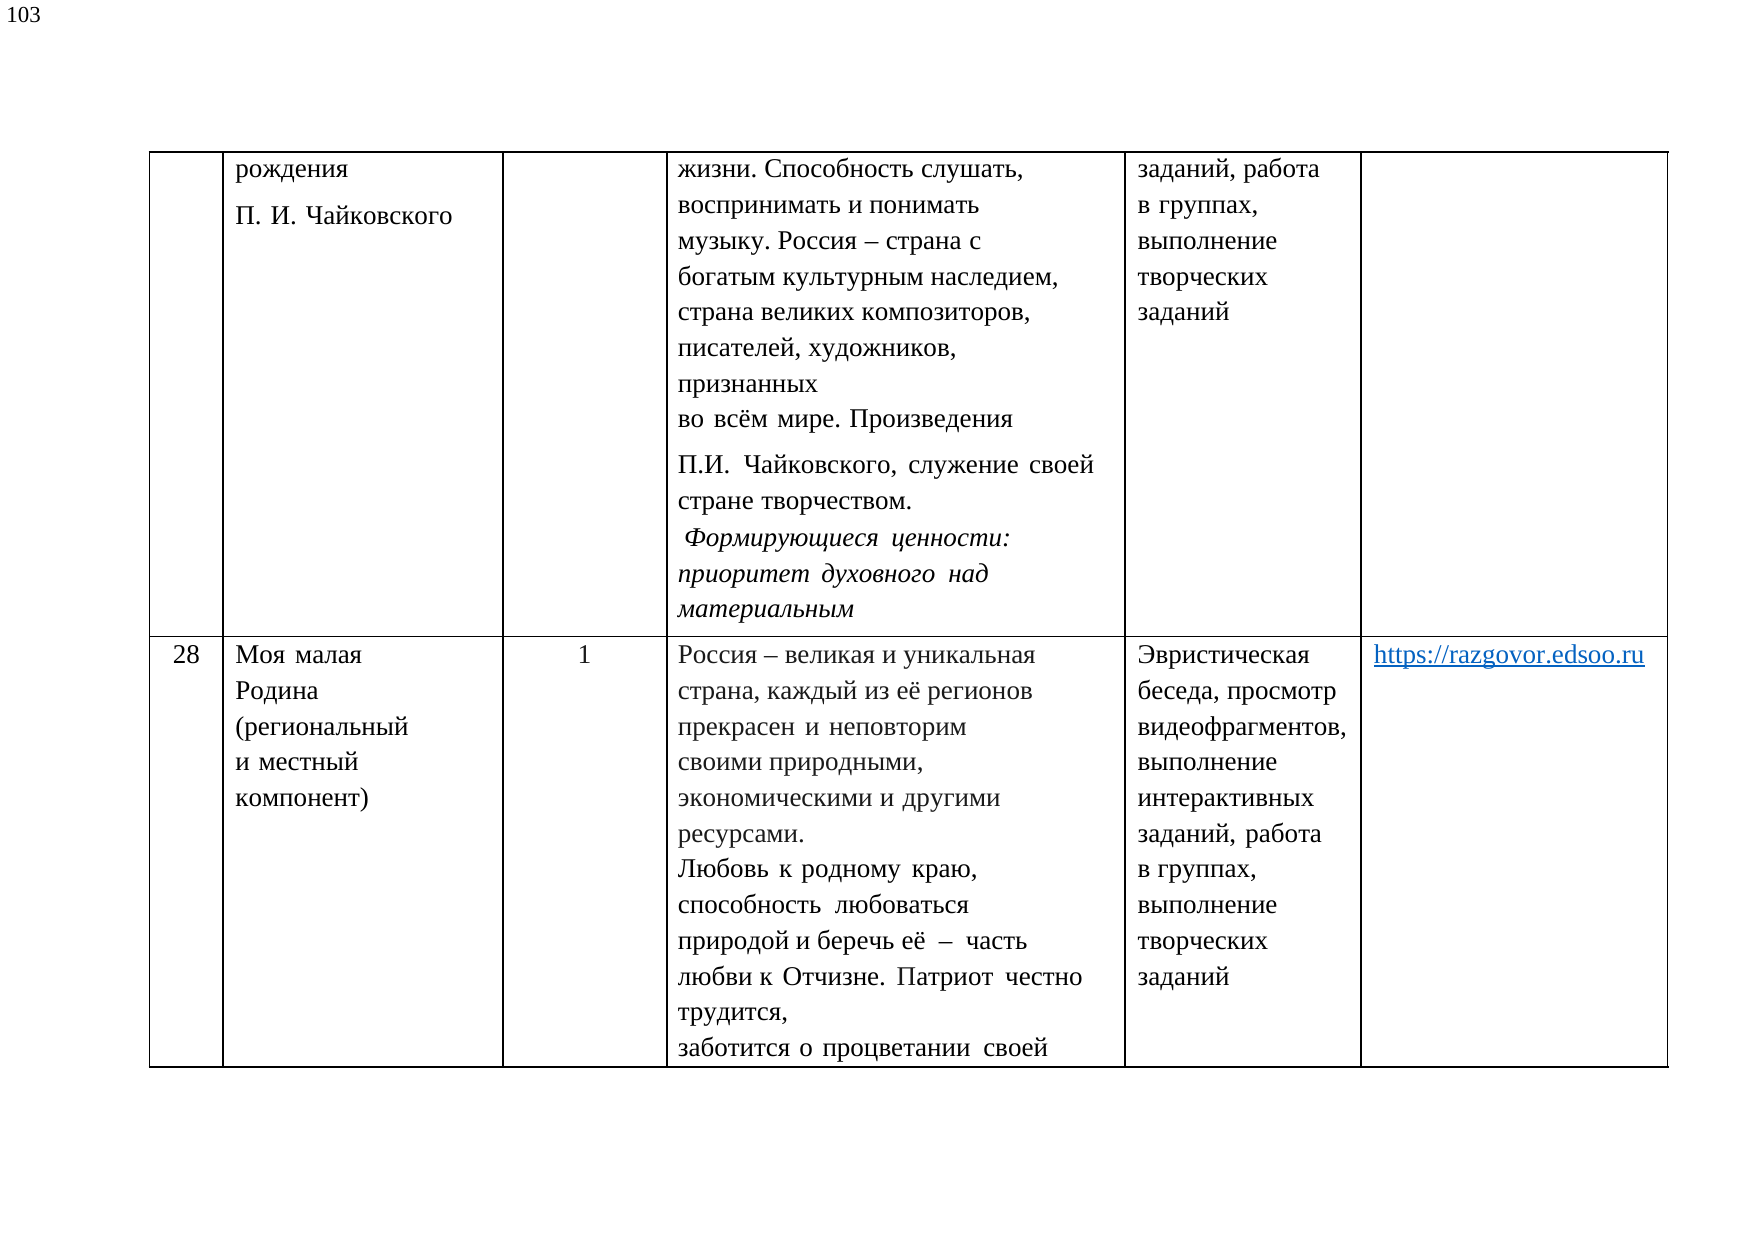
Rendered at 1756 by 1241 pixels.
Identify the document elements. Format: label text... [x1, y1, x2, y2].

table_header [150, 153, 222, 636]
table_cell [1126, 637, 1360, 1066]
table_header заданий, работа в группах, выполнение творческих заданий [1126, 153, 1360, 636]
table_cell https://razgovor.edsoo.ru [1362, 637, 1667, 1066]
table_header рождения П. И. Чайковского [224, 153, 502, 636]
table_cell Россия – великая и уникальная страна, каждый из её регионов прекрасен и неповторим своими природными, экономическими и другими ресурсами. Любовь к родному краю, способность любоваться природой и беречь её – часть любви к Отчизне. Патриот честно трудится, заботится о процветании своей [668, 637, 1124, 1066]
table_cell Моя малая Родина (региональный и местный компонент) [224, 637, 502, 1066]
table_header [1362, 153, 1667, 636]
table_cell 28 [150, 637, 222, 1066]
table_header жизни. Способность слушать, воспринимать и понимать музыку. Россия – страна с богатым культурным наследием, страна великих композиторов, писателей, художников, признанных во всём мире. Произведения П.И. Чайковского, служение своей стране творчеством. Формирующиеся ценности: приоритет духовного над материальным [668, 153, 1124, 636]
table_header [504, 153, 666, 636]
table_cell 1 [504, 637, 666, 1066]
